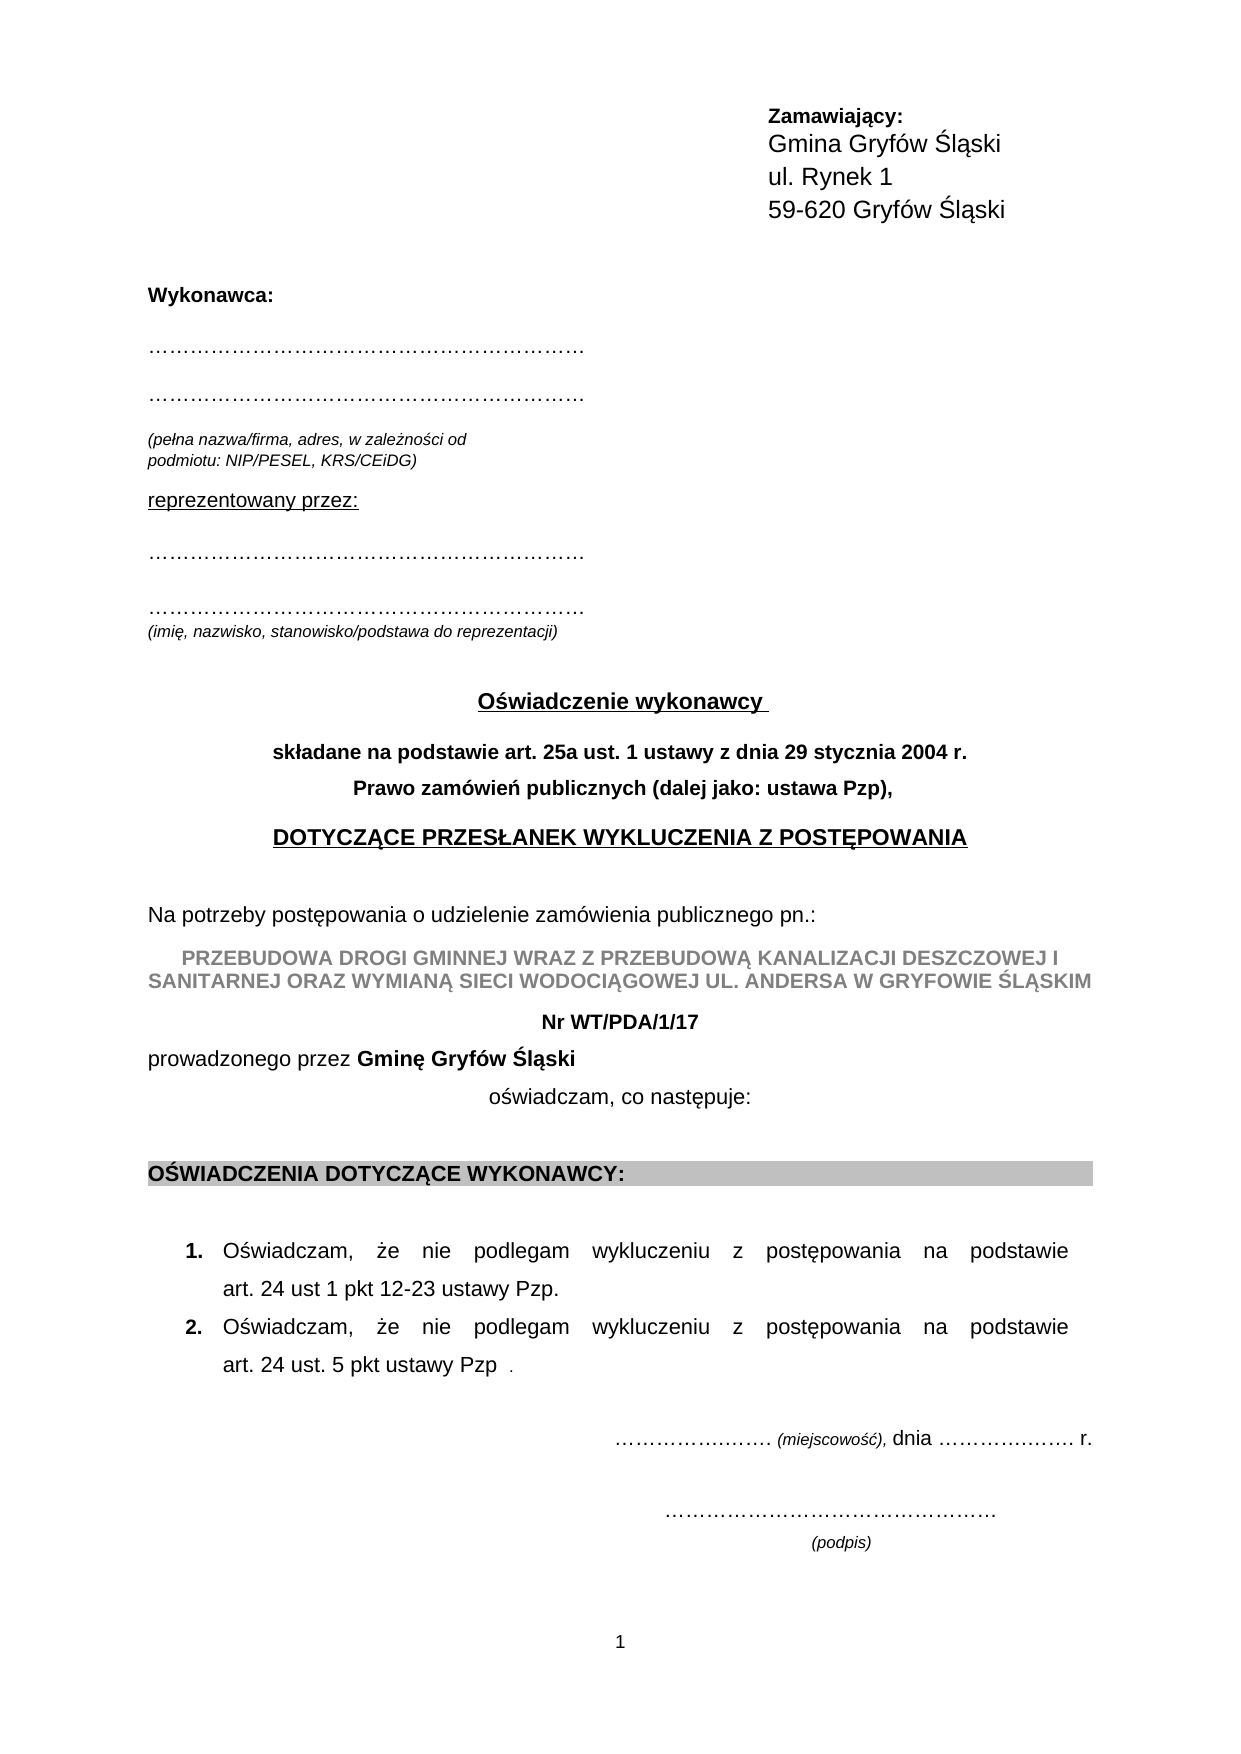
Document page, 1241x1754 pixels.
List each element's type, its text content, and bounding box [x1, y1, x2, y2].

text Prawo zamówień publicznych (dalej jako: ustawa Pzp), [148, 776, 1093, 800]
text PRZEBUDOWA DROGI GMINNEJ WRAZ Z PRZEBUDOWĄ KANALIZACJI DESZCZOWEJ I SANITARNEJ ORAZ WYMIANĄ SIECI WODOCIĄGOWEJ UL. ANDERSA W GRYFOWIE ŚLĄSKIM [148, 945, 1093, 993]
text ul. Rynek 1 [768, 162, 1093, 191]
text Zamawiający: [694, 103, 1093, 127]
text DOTYCZĄCE PRZESŁANEK WYKLUCZENIA Z POSTĘPOWANIA [148, 824, 1093, 851]
text składane na podstawie art. 25a ust. 1 ustawy z dnia 29 stycznia 2004 r. [148, 740, 1093, 764]
text Oświadczenie wykonawcy [148, 688, 1093, 714]
text oświadczam, co następuje: [148, 1084, 1093, 1109]
text ……………………………………………………… [148, 540, 591, 564]
text Gmina Gryfów Śląski [768, 129, 1093, 158]
text Na potrzeby postępowania o udzielenie zamówienia publicznego pn.: [148, 902, 1093, 927]
text ………………………………………… [148, 1497, 1093, 1521]
list Oświadczam, że nie podlegam wykluczeniu z postępowania na podstawie art. 24 ust 1 pkt 12-23 ustawy Pzp. [185, 1238, 1093, 1301]
text (imię, nazwisko, stanowisko/podstawa do reprezentacji) [148, 622, 591, 641]
text OŚWIADCZENIA DOTYCZĄCE WYKONAWCY: [148, 1161, 1093, 1186]
text (podpis) [738, 1533, 1093, 1552]
text …………….……. (miejscowość), dnia ………….……. r. [148, 1426, 1093, 1449]
text reprezentowany przez: [148, 488, 1093, 512]
text Wykonawca: [148, 283, 1093, 307]
text Nr WT/PDA/1/17 [148, 1010, 1093, 1034]
list Oświadczam, że nie podlegam wykluczeniu z postępowania na podstawie art. 24 ust. 5 pkt ustawy Pzp . [185, 1314, 1093, 1377]
text 59-620 Gryfów Śląski [768, 195, 1093, 224]
text (pełna nazwa/firma, adres, w zależności od podmiotu: NIP/PESEL, KRS/CEiDG) [148, 430, 472, 470]
text ……………………………………………………………………………………………………………… [148, 334, 591, 406]
text ……………………………………………………… [148, 595, 591, 619]
text prowadzonego przez Gminę Gryfów Śląski [148, 1046, 1093, 1071]
